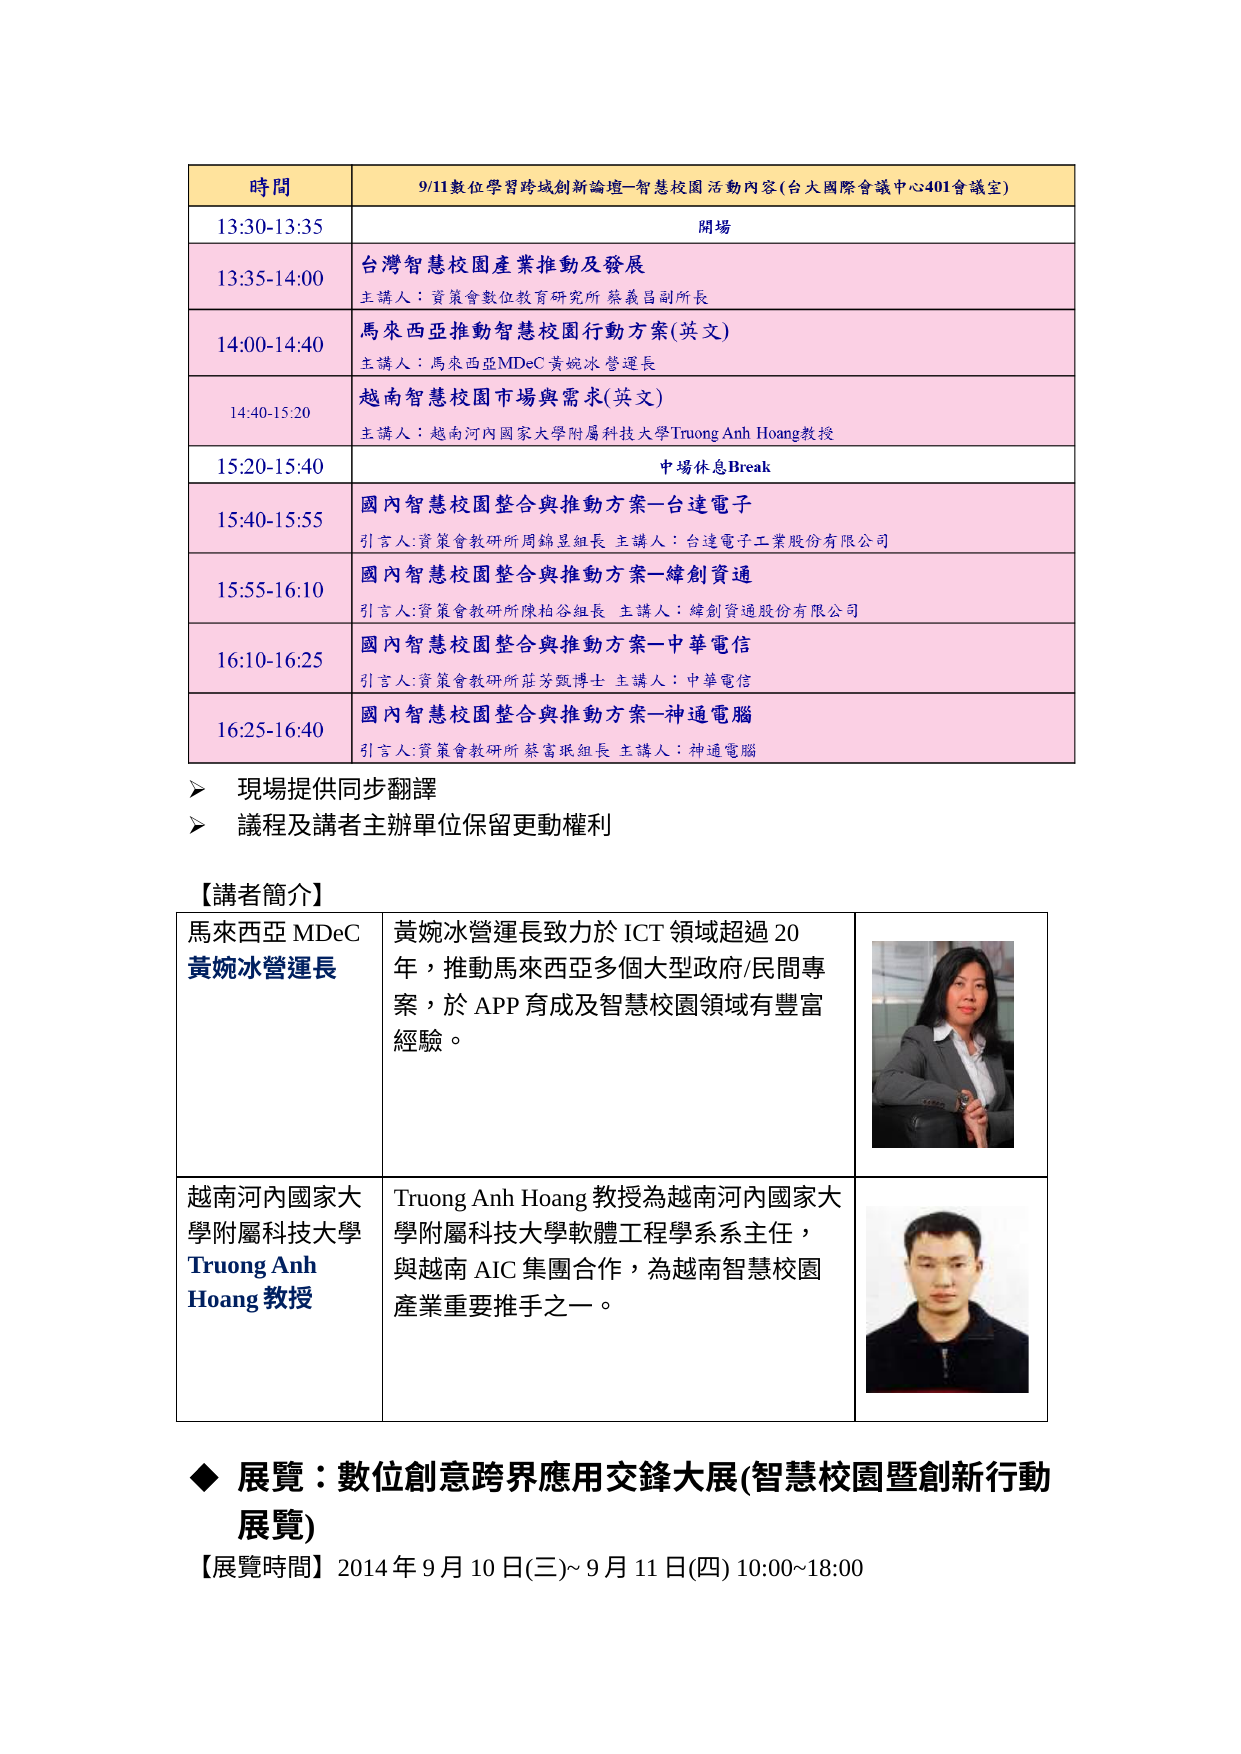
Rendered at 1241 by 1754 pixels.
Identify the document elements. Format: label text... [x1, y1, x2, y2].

picture [187, 164, 1076, 770]
text 【展覽時間】2014年9月10日(三)~ 9月11日(四) 10:00~18:00 [187, 1547, 1053, 1583]
picture [872, 941, 1014, 1148]
table_cell 越南河內國家大學附屬科技大學 Truong Anh Hoang教授 [177, 1178, 382, 1421]
list 展覽：數位創意跨界應用交鋒大展(智慧校園暨創新行動展覽) [187, 1451, 1053, 1547]
table_header 馬來西亞MDeC 黃婉冰營運長 [177, 913, 382, 1176]
table_cell Truong Anh Hoang教授為越南河內國家大學附屬科技大學軟體工程學系系主任，與越南AIC集團合作，為越南智慧校園產業重要推手之一。 [383, 1178, 854, 1421]
list 議程及講者主辦單位保留更動權利 [187, 806, 1053, 842]
table_header 黃婉冰營運長致力於ICT領域超過20年，推動馬來西亞多個大型政府/民間專案，於APP育成及智慧校園領域有豐富經驗。 [383, 913, 854, 1176]
table_cell [856, 1178, 1047, 1421]
text 【講者簡介】 [187, 875, 1053, 912]
table_header [856, 913, 1047, 1176]
list 現場提供同步翻譯 [187, 770, 1053, 806]
